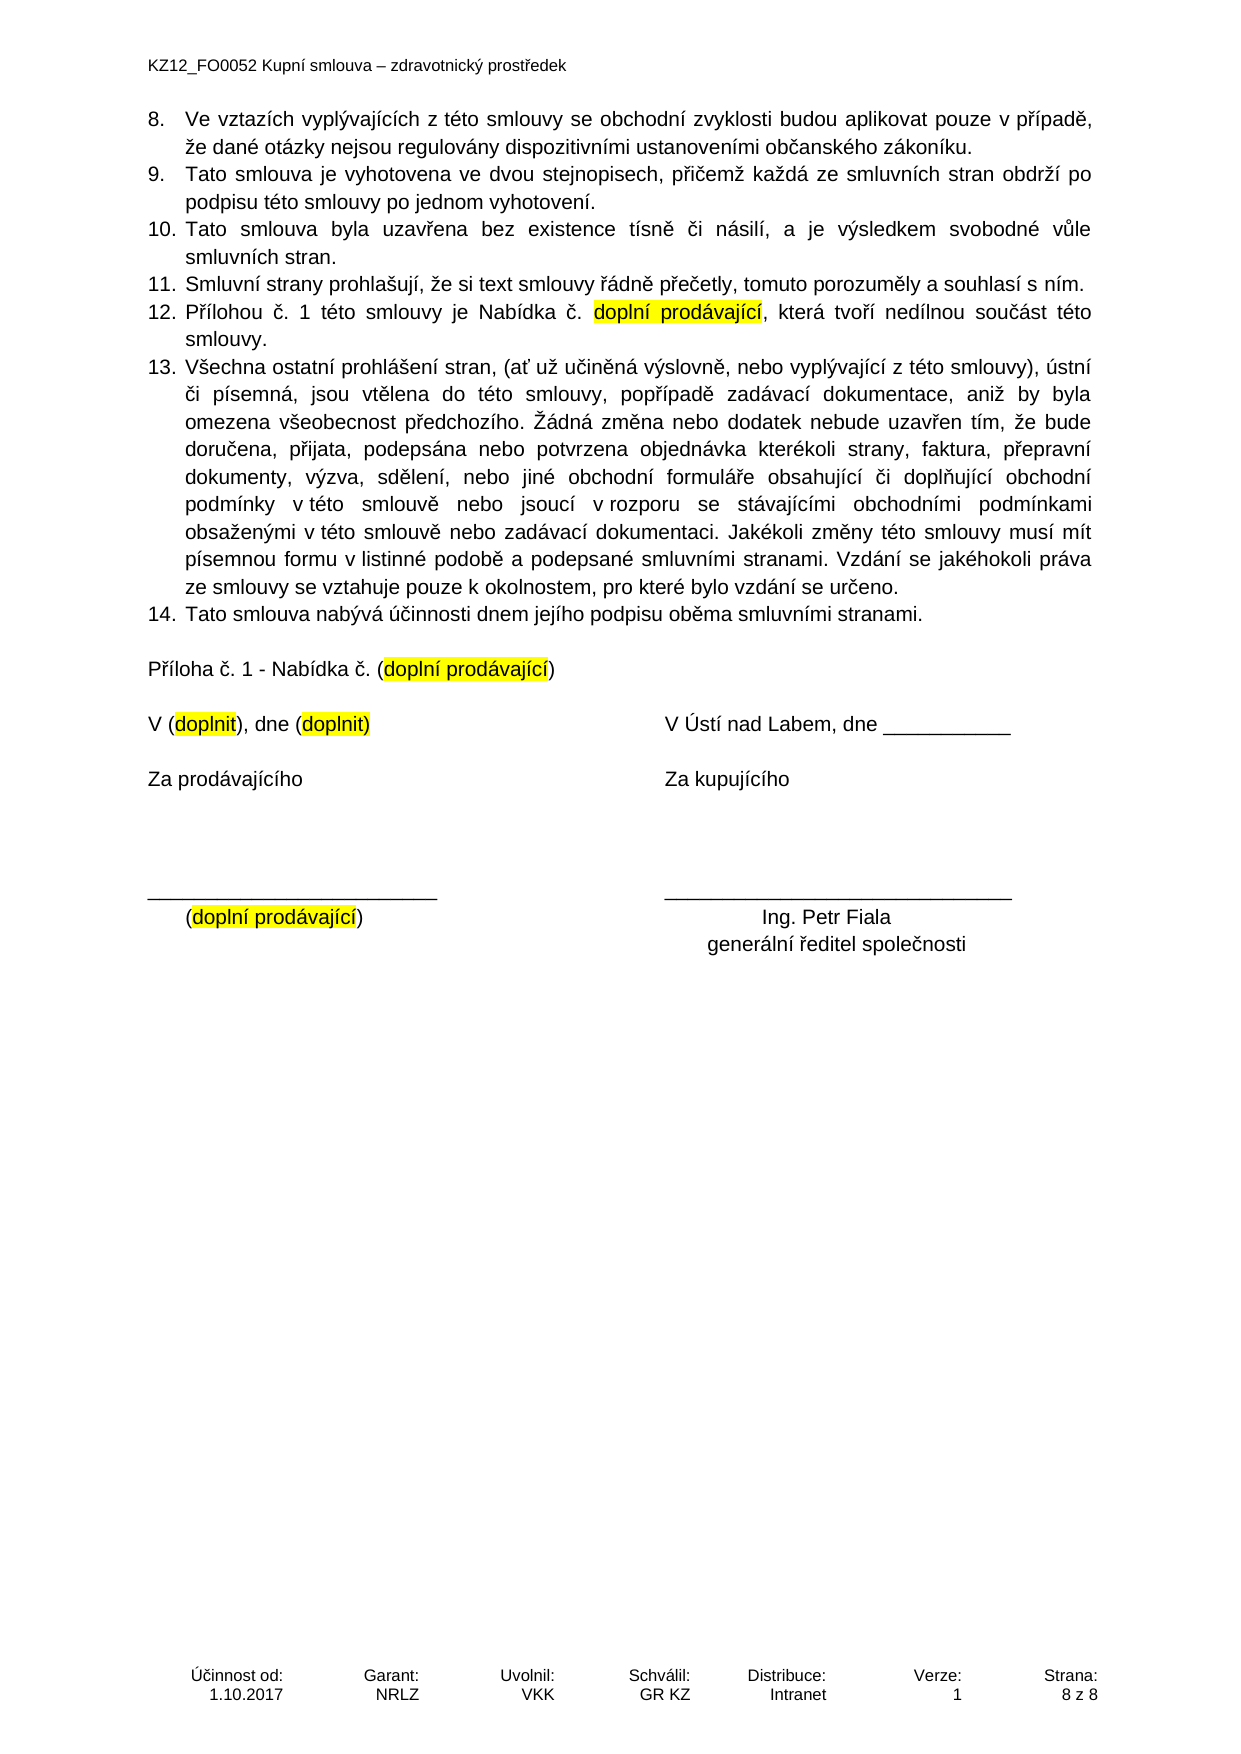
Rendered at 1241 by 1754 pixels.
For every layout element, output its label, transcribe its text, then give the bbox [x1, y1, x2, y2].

text V (doplnit), dne (doplnit) V Ústí nad Labem, dne ___________ [370, 712, 1093, 736]
list Přílohou č. 1 této smlouvy je Nabídka č. doplní prodávající, která tvoří nedílnou součást této smlouvy. [148, 299, 1093, 351]
text Příloha č. 1 - Nabídka č. (doplní prodávající) [148, 657, 384, 681]
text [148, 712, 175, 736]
list Ve vztazích vyplývajících z této smlouvy se obchodní zvyklosti budou aplikovat pouze v případě, že dané otázky nejsou regulovány dispozitivními ustanoveními občanského zákoníku. [148, 107, 1093, 158]
list Všechna ostatní prohlášení stran, (ať už učiněná výslovně, nebo vyplývající z této smlouvy), ústní či písemná, jsou vtělena do této smlouvy, popřípadě zadávací dokumentace, aniž by byla omezena všeobecnost předchozího. Žádná změna nebo dodatek nebude uzavřen tím, že bude doručena, přijata, podepsána nebo potvrzena objednávka kterékoli strany, faktura, přepravní dokumenty, výzva, sdělení, nebo jiné obchodní formuláře obsahující či doplňující obchodní podmínky v této smlouvě nebo jsoucí v rozporu se stávajícími obchodními podmínkami obsaženými v této smlouvě nebo zadávací dokumentaci. Jakékoli změny této smlouvy musí mít písemnou formu v listinné podobě a podepsané smluvními stranami. Vzdání se jakéhokoli práva ze smlouvy se vztahuje pouze k okolnostem, pro které bylo vzdání se určeno. [148, 354, 1093, 598]
text (doplní prodávající) Ing. Petr Fiala [148, 904, 1093, 928]
list Tato smlouva byla uzavřena bez existence tísně či násilí, a je výsledkem svobodné vůle smluvních stran. [148, 217, 1093, 268]
text Za prodávajícího Za kupujícího [148, 767, 1093, 791]
text generální ředitel společnosti [148, 932, 1093, 956]
list Smluvní strany prohlašují, že si text smlouvy řádně přečetly, tomuto porozuměly a souhlasí s ním. [148, 272, 1093, 296]
text _________________________ ______________________________ [148, 877, 1093, 901]
list Tato smlouva je vyhotovena ve dvou stejnopisech, přičemž každá ze smluvních stran obdrží po podpisu této smlouvy po jednom vyhotovení. [148, 162, 1093, 213]
text Příloha č. 1 - Nabídka č. (doplní prodávající) [548, 657, 1093, 681]
list Tato smlouva nabývá účinnosti dnem jejího podpisu oběma smluvními stranami. [148, 602, 1093, 626]
